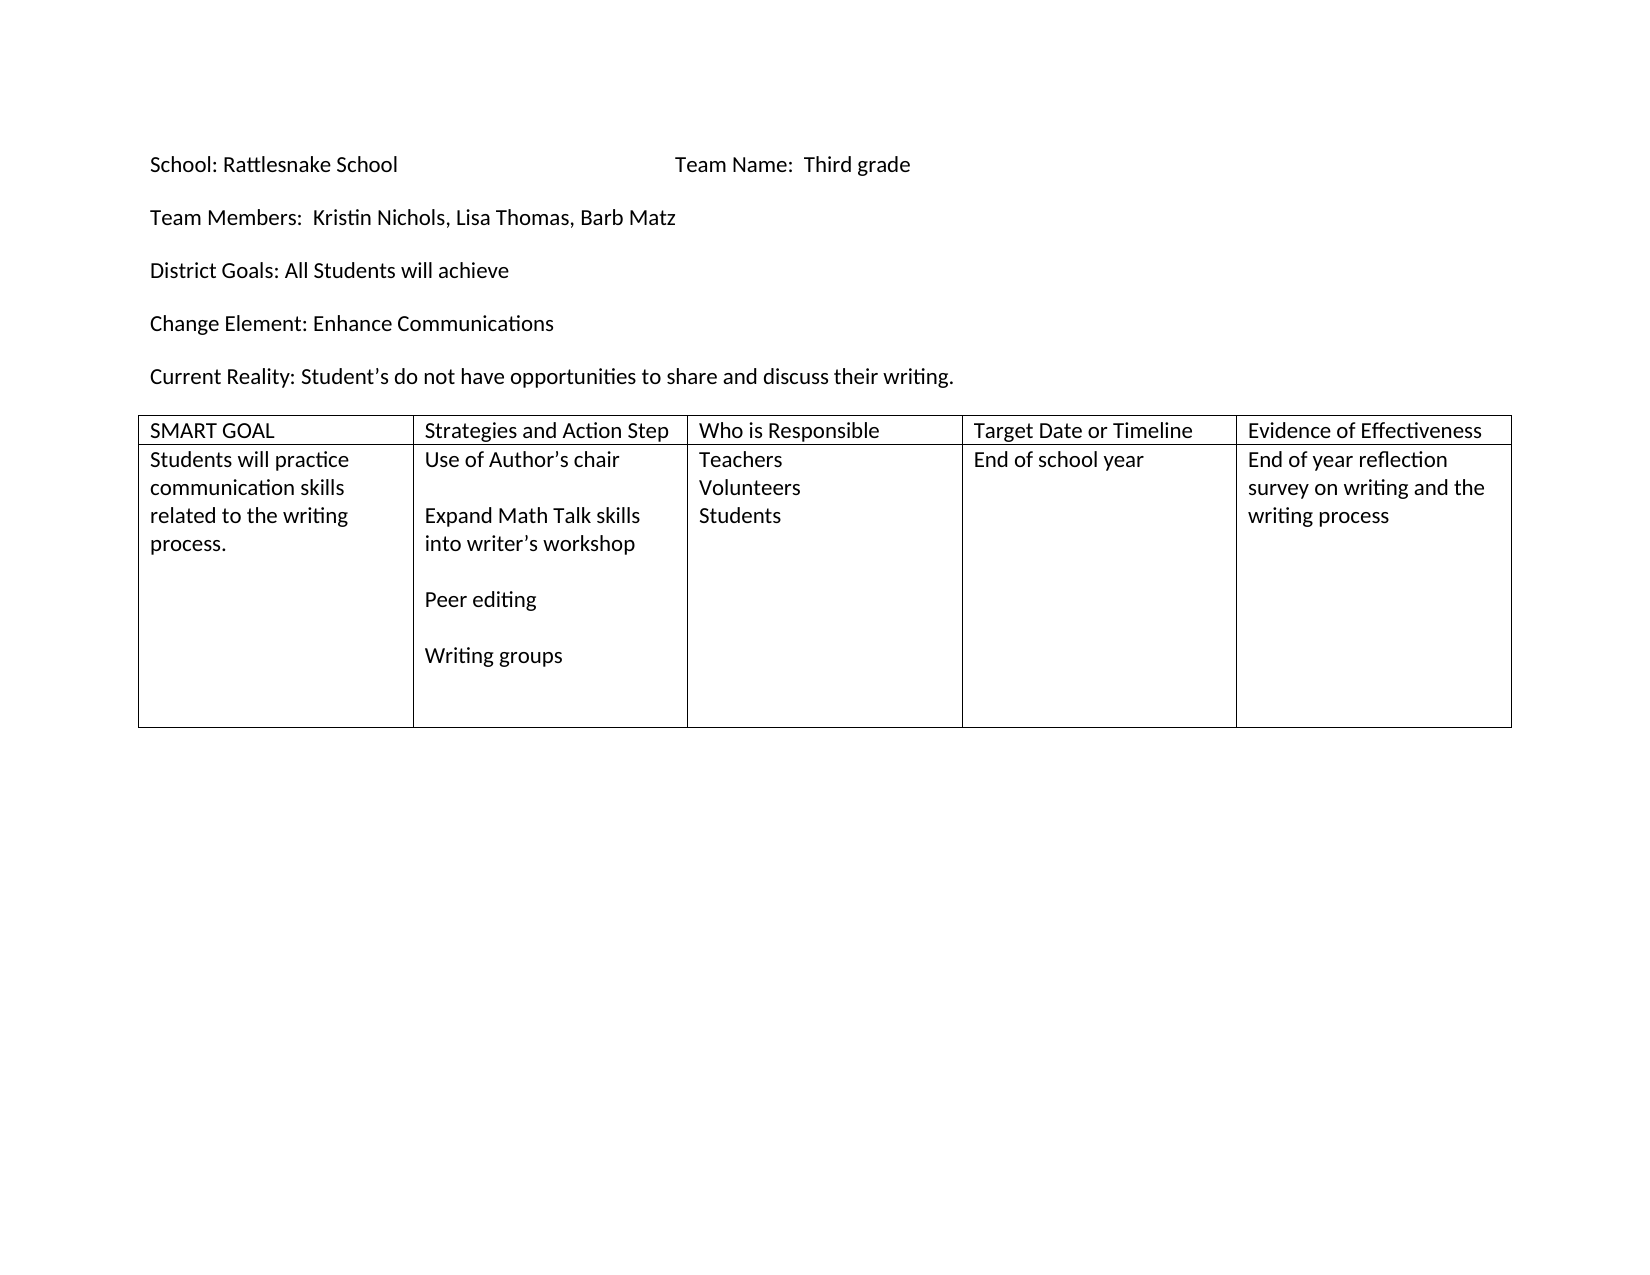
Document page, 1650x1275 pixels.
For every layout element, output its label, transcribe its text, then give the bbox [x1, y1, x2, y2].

table_header Who is Responsible [688, 416, 962, 444]
text Change Element: Enhance Communications [150, 309, 1500, 337]
table_header Target Date or Timeline [963, 416, 1236, 444]
text District Goals: All Students will achieve [150, 256, 1500, 284]
table_cell End of year reflection survey on writing and the writing process [1237, 445, 1511, 727]
table_cell End of school year [963, 445, 1236, 727]
text Team Members: Kristin Nichols, Lisa Thomas, Barb Matz [150, 203, 1500, 231]
table_cell Students will practice communication skills related to the writing process. [139, 445, 413, 727]
text School: Rattlesnake School Team Name: Third grade [150, 150, 1500, 178]
table_cell Teachers Volunteers Students [688, 445, 962, 727]
table_header Strategies and Action Step [414, 416, 687, 444]
table_header SMART GOAL [139, 416, 413, 444]
text Current Reality: Student’s do not have opportunities to share and discuss their writing. [150, 362, 1500, 390]
table_cell Use of Author’s chair Expand Math Talk skills into writer’s workshop Peer editing Writing groups [414, 445, 687, 727]
table_header Evidence of Effectiveness [1237, 416, 1511, 444]
